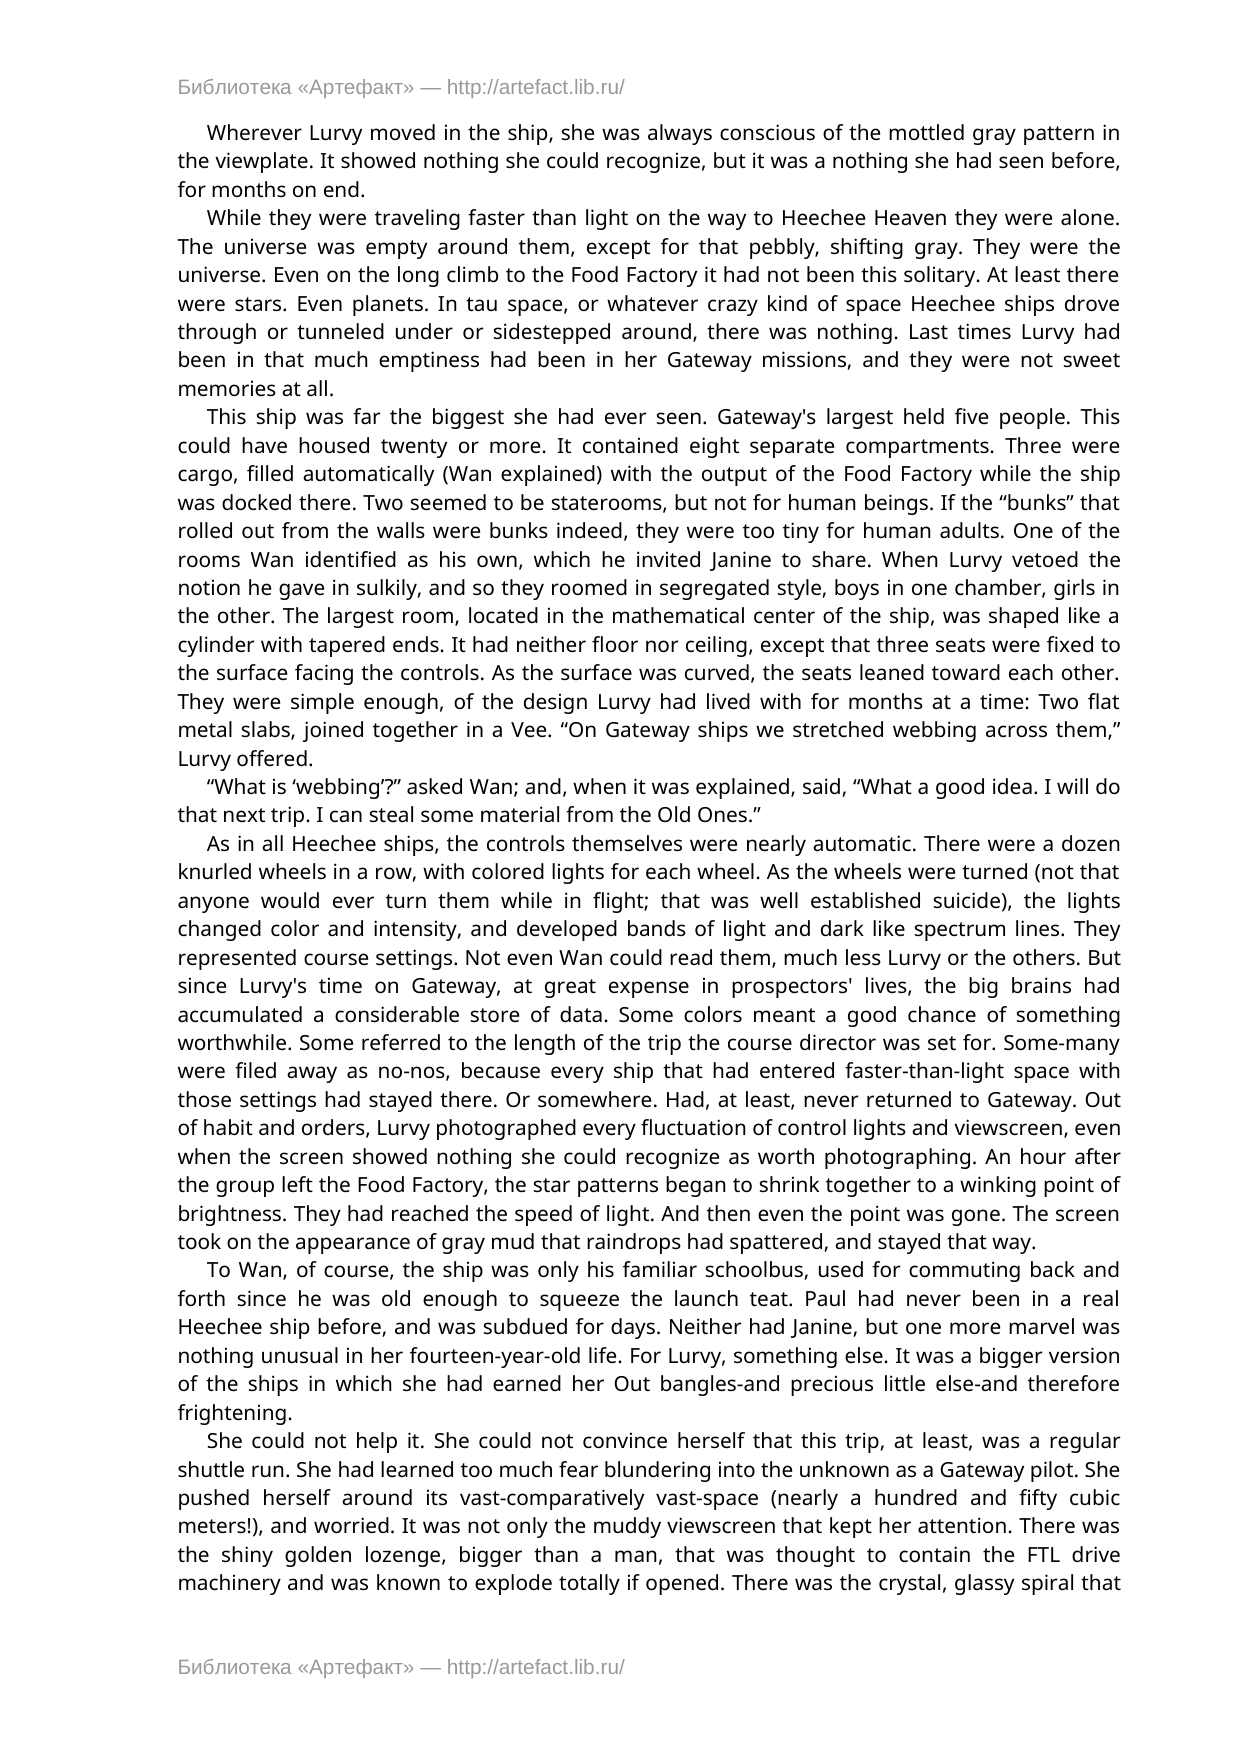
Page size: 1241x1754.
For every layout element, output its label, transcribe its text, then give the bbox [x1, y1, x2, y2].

text To Wan, of course, the ship was only his familiar schoolbus, used for commuting back and forth since he was old enough to squeeze the launch teat. Paul had never been in a real Heechee ship before, and was subdued for days. Neither had Janine, but one more marvel was nothing unusual in her fourteen-year-old life. For Lurvy, something else. It was a bigger version of the ships in which she had earned her Out bangles-and precious little else-and therefore frightening. [177, 1256, 1122, 1426]
text Wherever Lurvy moved in the ship, she was always conscious of the mottled gray pattern in the viewplate. It showed nothing she could recognize, but it was a nothing she had seen before, for months on end. [177, 118, 1122, 203]
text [177, 1426, 1122, 1597]
text “What is ‘webbing’?” asked Wan; and, when it was explained, said, “What a good idea. I will do that next trip. I can steal some material from the Old Ones.” [177, 772, 1122, 829]
text While they were traveling faster than light on the way to Heechee Heaven they were alone. The universe was empty around them, except for that pebbly, shifting gray. They were the universe. Even on the long climb to the Food Factory it had not been this solitary. At least there were stars. Even planets. In tau space, or whatever crazy kind of space Heechee ships drove through or tunneled under or sidestepped around, there was nothing. Last times Lurvy had been in that much emptiness had been in her Gateway missions, and they were not sweet memories at all. [177, 203, 1122, 402]
text As in all Heechee ships, the controls themselves were nearly automatic. There were a dozen knurled wheels in a row, with colored lights for each wheel. As the wheels were turned (not that anyone would ever turn them while in flight; that was well established suicide), the lights changed color and intensity, and developed bands of light and dark like spectrum lines. They represented course settings. Not even Wan could read them, much less Lurvy or the others. But since Lurvy's time on Gateway, at great expense in prospectors' lives, the big brains had accumulated a considerable store of data. Some colors meant a good chance of something worthwhile. Some referred to the length of the trip the course director was set for. Some-many were filed away as no-nos, because every ship that had entered faster-than-light space with those settings had stayed there. Or somewhere. Had, at least, never returned to Gateway. Out of habit and orders, Lurvy photographed every fluctuation of control lights and viewscreen, even when the screen showed nothing she could recognize as worth photographing. An hour after the group left the Food Factory, the star patterns began to shrink together to a winking point of brightness. They had reached the speed of light. And then even the point was gone. The screen took on the appearance of gray mud that raindrops had spattered, and stayed that way. [177, 829, 1122, 1256]
text This ship was far the biggest she had ever seen. Gateway's largest held five people. This could have housed twenty or more. It contained eight separate compartments. Three were cargo, filled automatically (Wan explained) with the output of the Food Factory while the ship was docked there. Two seemed to be staterooms, but not for human beings. If the “bunks” that rolled out from the walls were bunks indeed, they were too tiny for human adults. One of the rooms Wan identified as his own, which he invited Janine to share. When Lurvy vetoed the notion he gave in sulkily, and so they roomed in segregated style, boys in one chamber, girls in the other. The largest room, located in the mathematical center of the ship, was shaped like a cylinder with tapered ends. It had neither floor nor ceiling, except that three seats were fixed to the surface facing the controls. As the surface was curved, the seats leaned toward each other. They were simple enough, of the design Lurvy had lived with for months at a time: Two flat metal slabs, joined together in a Vee. “On Gateway ships we stretched webbing across them,” Lurvy offered. [177, 402, 1122, 772]
